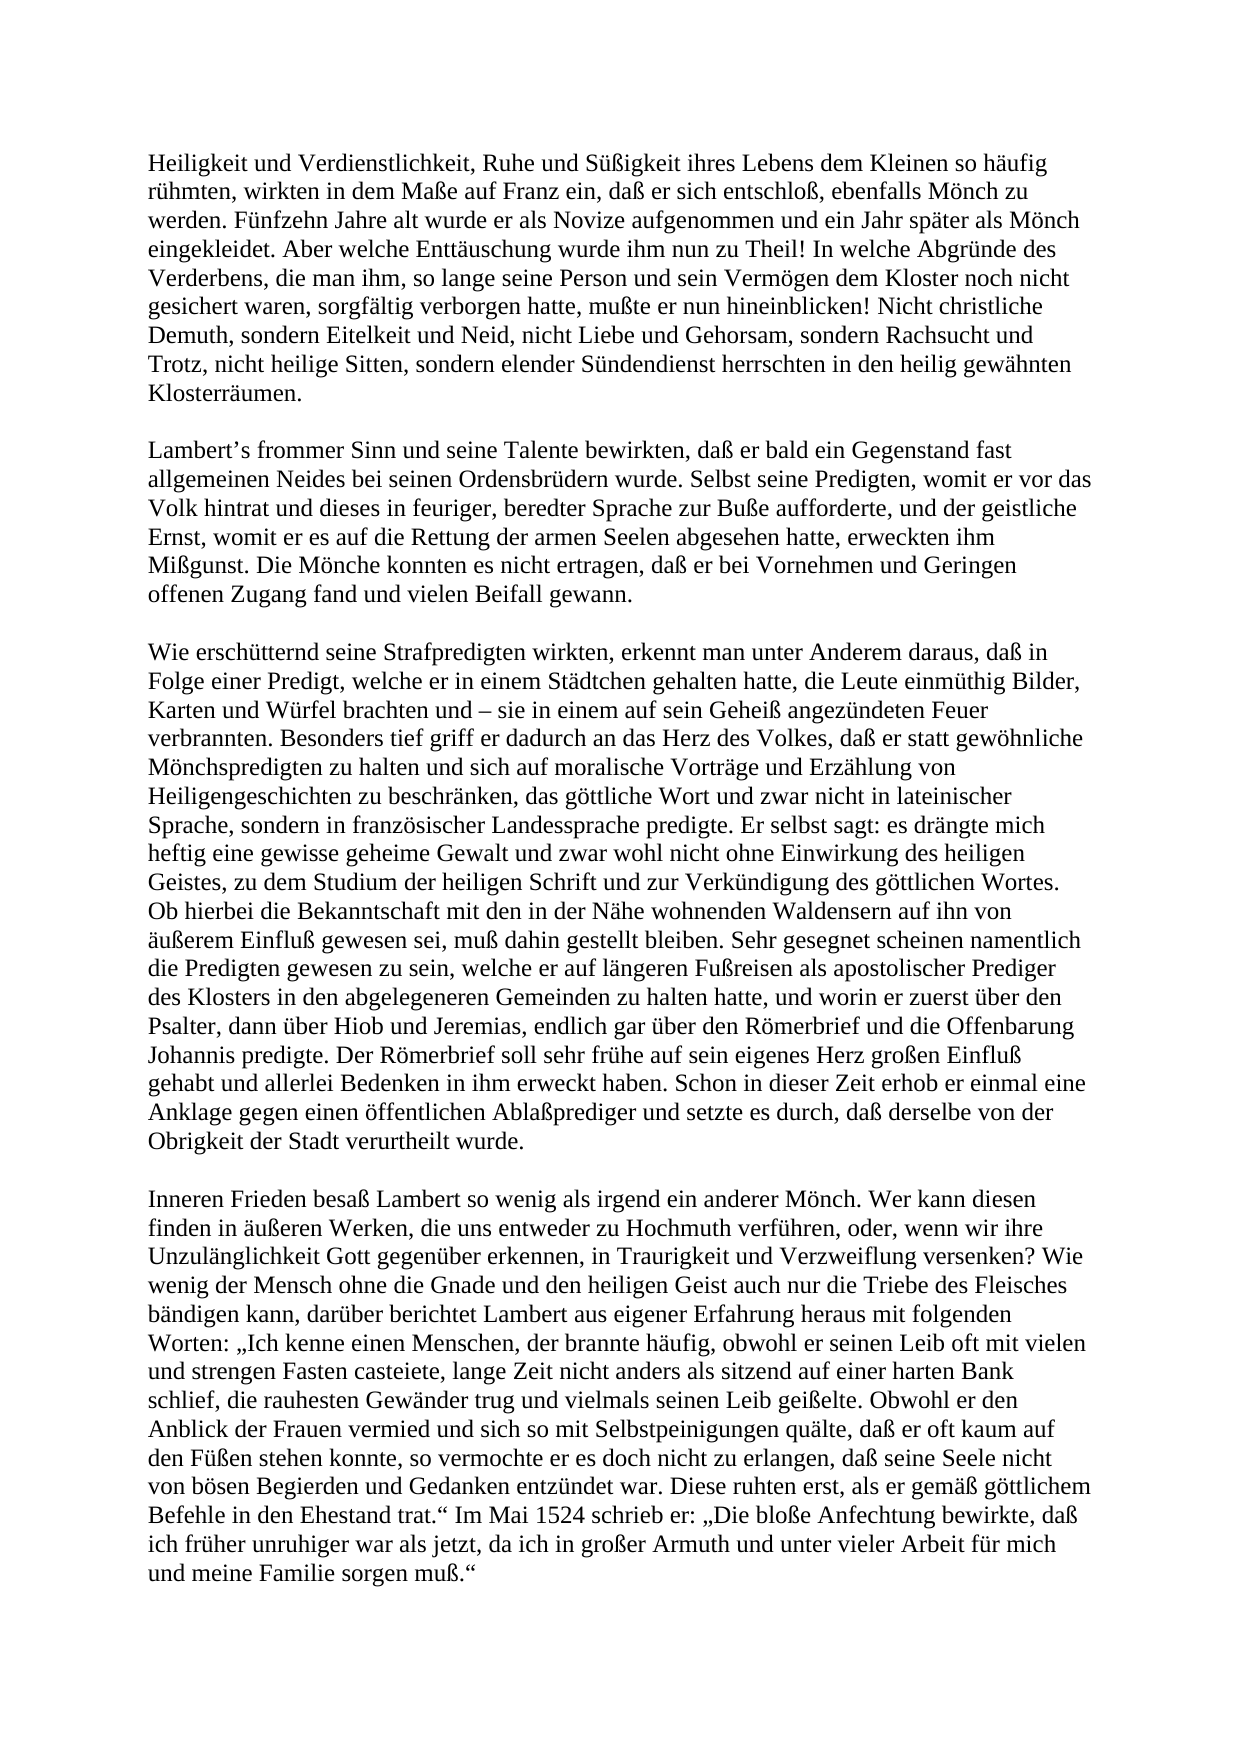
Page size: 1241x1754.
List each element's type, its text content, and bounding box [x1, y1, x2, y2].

text Lambert’s frommer Sinn und seine Talente bewirkten, daß er bald ein Gegenstand fast allgemeinen Neides bei seinen Ordensbrüdern wurde. Selbst seine Predigten, womit er vor das Volk hintrat und dieses in feuriger, beredter Sprache zur Buße aufforderte, und der geistliche Ernst, womit er es auf die Rettung der armen Seelen abgesehen hatte, erweckten ihm Mißgunst. Die Mönche konnten es nicht ertragen, daß er bei Vornehmen und Geringen offenen Zugang fand und vielen Beifall gewann. [148, 436, 1093, 608]
text Wie erschütternd seine Strafpredigten wirkten, erkennt man unter Anderem daraus, daß in Folge einer Predigt, welche er in einem Städtchen gehalten hatte, die Leute einmüthig Bilder, Karten und Würfel brachten und – sie in einem auf sein Geheiß angezündeten Feuer verbrannten. Besonders tief griff er dadurch an das Herz des Volkes, daß er statt gewöhnliche Mönchspredigten zu halten und sich auf moralische Vorträge und Erzählung von Heiligengeschichten zu beschränken, das göttliche Wort und zwar nicht in lateinischer Sprache, sondern in französischer Landessprache predigte. Er selbst sagt: es drängte mich heftig eine gewisse geheime Gewalt und zwar wohl nicht ohne Einwirkung des heiligen Geistes, zu dem Studium der heiligen Schrift und zur Verkündigung des göttlichen Wortes. Ob hierbei die Bekanntschaft mit den in der Nähe wohnenden Waldensern auf ihn von äußerem Einfluß gewesen sei, muß dahin gestellt bleiben. Sehr gesegnet scheinen namentlich die Predigten gewesen zu sein, welche er auf längeren Fußreisen als apostolischer Prediger des Klosters in den abgelegeneren Gemeinden zu halten hatte, und worin er zuerst über den Psalter, dann über Hiob und Jeremias, endlich gar über den Römerbrief und die Offenbarung Johannis predigte. Der Römerbrief soll sehr frühe auf sein eigenes Herz großen Einfluß gehabt und allerlei Bedenken in ihm erweckt haben. Schon in dieser Zeit erhob er einmal eine Anklage gegen einen öffentlichen Ablaßprediger und setzte es durch, daß derselbe von der Obrigkeit der Stadt verurtheilt wurde. [148, 637, 1093, 1155]
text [148, 148, 1093, 406]
text Inneren Frieden besaß Lambert so wenig als irgend ein anderer Mönch. Wer kann diesen finden in äußeren Werken, die uns entweder zu Hochmuth verführen, oder, wenn wir ihre Unzulänglichkeit Gott gegenüber erkennen, in Traurigkeit und Verzweiflung versenken? Wie wenig der Mensch ohne die Gnade und den heiligen Geist auch nur die Triebe des Fleisches bändigen kann, darüber berichtet Lambert aus eigener Erfahrung heraus mit folgenden Worten: „Ich kenne einen Menschen, der brannte häufig, obwohl er seinen Leib oft mit vielen und strengen Fasten casteiete, lange Zeit nicht anders als sitzend auf einer harten Bank schlief, die rauhesten Gewänder trug und vielmals seinen Leib geißelte. Obwohl er den Anblick der Frauen vermied und sich so mit Selbstpeinigungen quälte, daß er oft kaum auf den Füßen stehen konnte, so vermochte er es doch nicht zu erlangen, daß seine Seele nicht von bösen Begierden und Gedanken entzündet war. Diese ruhten erst, als er gemäß göttlichem Befehle in den Ehestand trat.“ Im Mai 1524 schrieb er: „Die bloße Anfechtung bewirkte, daß ich früher unruhiger war als jetzt, da ich in großer Armuth und unter vieler Arbeit für mich und meine Familie sorgen muß.“ [148, 1184, 1093, 1586]
